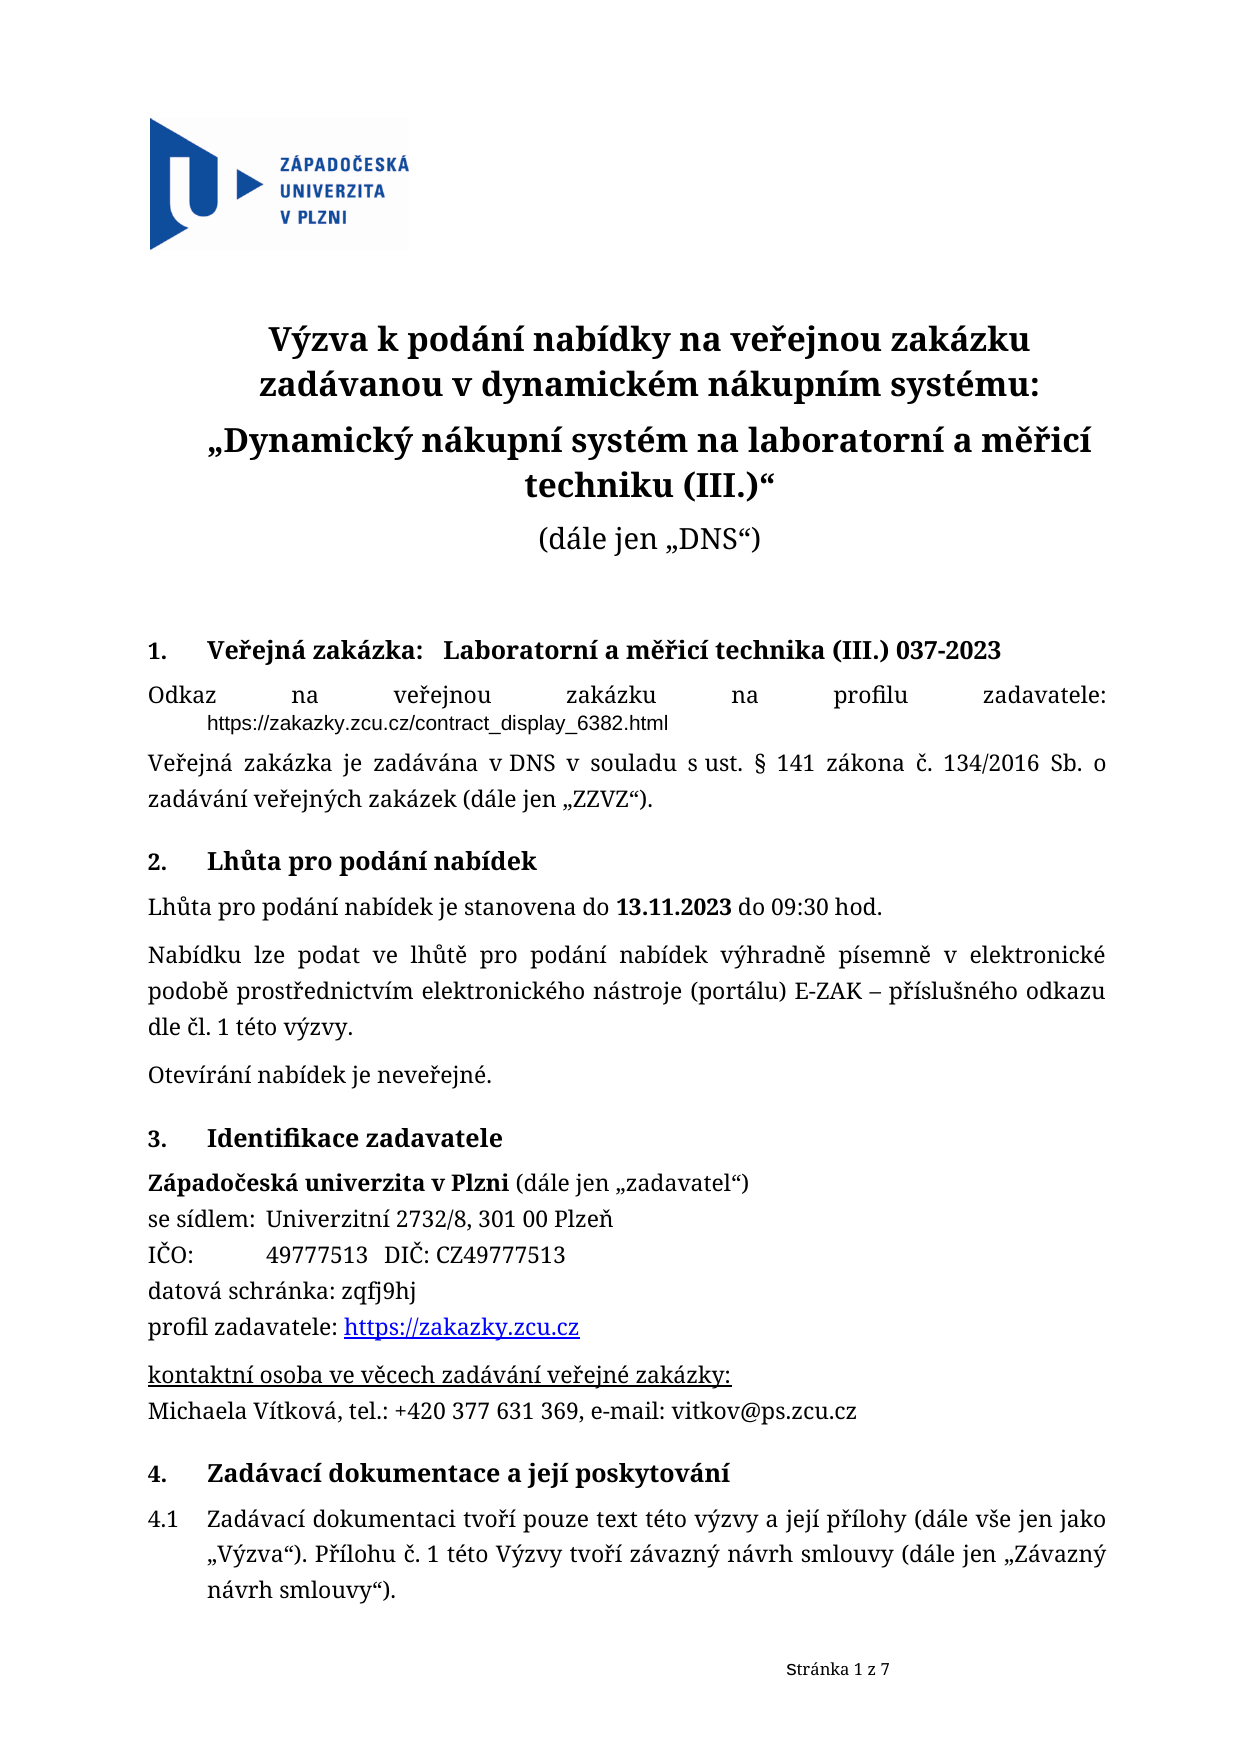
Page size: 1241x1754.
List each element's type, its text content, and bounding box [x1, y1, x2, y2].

text Veřejná zakázka je zadávána v DNS v souladu s ust. § 141 zákona č. 134/2016 Sb. o zadávání veřejných zakázek (dále jen „ZZVZ“). [148, 747, 1107, 814]
text Otevírání nabídek je neveřejné. [148, 1059, 1107, 1091]
text Lhůta pro podání nabídek je stanovena do 13.11.2023 do 09:30 hod. [148, 891, 1107, 922]
picture [150, 118, 409, 250]
text Nabídku lze podat ve lhůtě pro podání nabídek výhradně písemně v elektronické podobě prostřednictvím elektronického nástroje (portálu) E-ZAK – příslušného odkazu dle čl. 1 této výzvy. [148, 939, 1107, 1042]
list Zadávací dokumentaci tvoří pouze text této výzvy a její přílohy (dále vše jen jako „Výzva“). Přílohu č. 1 této Výzvy tvoří závazný návrh smlouvy (dále jen „Závazný návrh smlouvy“). [148, 1502, 1107, 1606]
text IČO: 49777513 DIČ: CZ49777513 [148, 1239, 1107, 1270]
text Výzva k podání nabídky na veřejnou zakázku zadávanou v dynamickém nákupním systému: [192, 316, 1107, 406]
subtitle Identifikace zadavatele [148, 1120, 1107, 1154]
text „Dynamický nákupní systém na laboratorní a měřicí techniku (III.)“ [192, 417, 1107, 508]
subtitle Lhůta pro podání nabídek [148, 844, 1107, 878]
text (dále jen „DNS“) [192, 518, 1107, 558]
text se sídlem: Univerzitní 2732/8, 301 00 Plzeň [148, 1203, 1107, 1234]
subtitle Veřejná zakázka: Laboratorní a měřicí technika (III.) 037-2023 [148, 633, 1107, 667]
text Západočeská univerzita v Plzni (dále jen „zadavatel“) [148, 1167, 1107, 1198]
text profil zadavatele: https://zakazky.zcu.cz [148, 1311, 1107, 1342]
text datová schránka: zqfj9hj [148, 1275, 1107, 1306]
text kontaktní osoba ve věcech zadávání veřejné zakázky: [148, 1359, 1107, 1390]
text Odkaz na veřejnou zakázku na profilu zadavatele: https://zakazky.zcu.cz/contract_display_6382.html [148, 679, 1107, 735]
text Michaela Vítková, tel.: +420 377 631 369, e-mail: vitkov@ps.zcu.cz [148, 1395, 1107, 1426]
subtitle Zadávací dokumentace a její poskytování [148, 1456, 1107, 1490]
